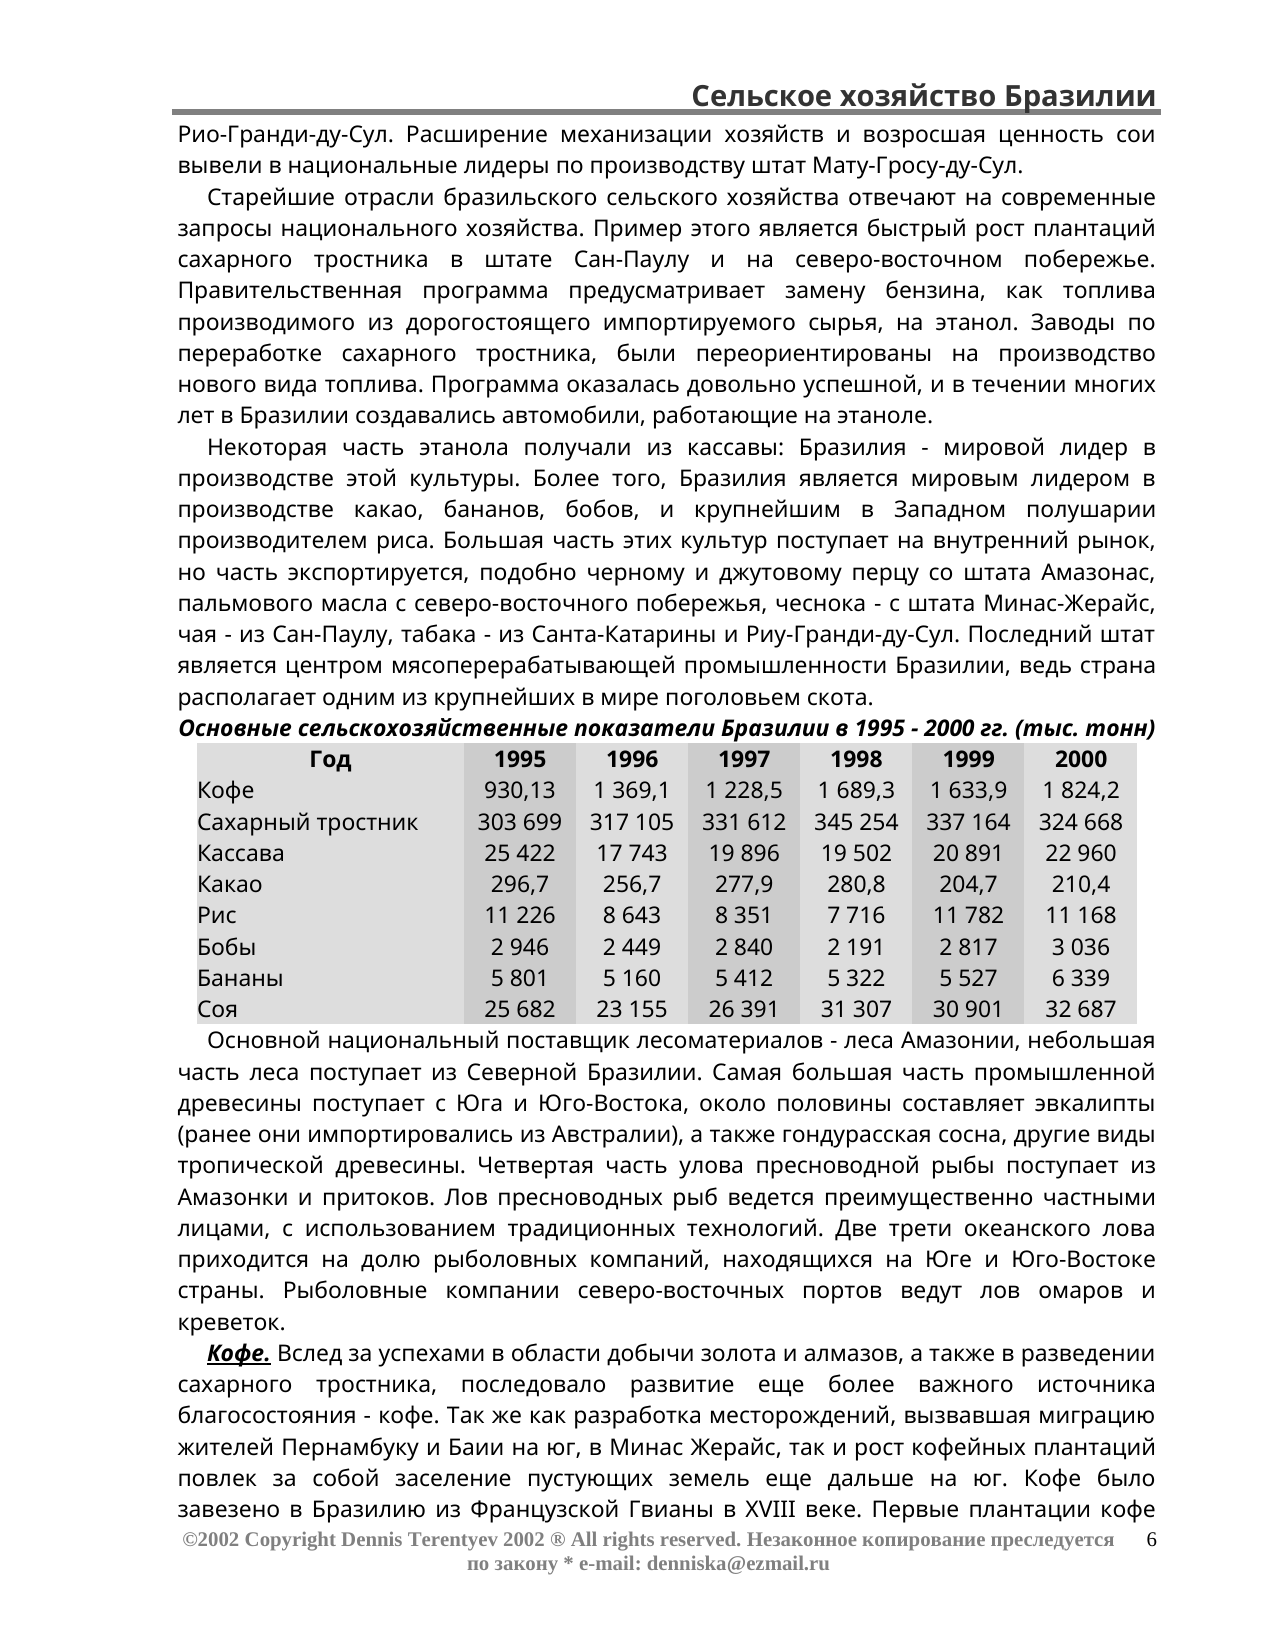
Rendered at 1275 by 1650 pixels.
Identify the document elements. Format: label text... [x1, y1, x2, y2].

table_header 1998 [800, 743, 912, 774]
table_cell 1 369,1 [576, 774, 688, 806]
table_cell 19 896 [688, 837, 800, 868]
table_cell 2 817 [912, 931, 1024, 962]
table_cell 25 422 [464, 837, 576, 868]
table_cell 2 840 [688, 931, 800, 962]
table_cell 930,13 [464, 774, 576, 806]
table_cell 210,4 [1024, 868, 1137, 899]
table_cell 5 527 [912, 962, 1024, 993]
table_cell 331 612 [688, 806, 800, 837]
table_cell 2 191 [800, 931, 912, 962]
table_cell 17 743 [576, 837, 688, 868]
text Основные сельскохозяйственные показатели Бразилии в 1995 - 2000 гг. (тыс. тонн) [177, 712, 1157, 743]
table_cell 7 716 [800, 899, 912, 931]
table_cell 30 901 [912, 993, 1024, 1024]
table_cell Кассава [197, 837, 464, 868]
table_cell 23 155 [576, 993, 688, 1024]
table_cell 5 801 [464, 962, 576, 993]
table_cell Бобы [197, 931, 464, 962]
table_cell 345 254 [800, 806, 912, 837]
table_cell Рис [197, 899, 464, 931]
text Некоторая часть этанола получали из кассавы: Бразилия - мировой лидер в производстве этой культуры. Более того, Бразилия является мировым лидером в производстве какао, бананов, бобов, и крупнейшим в Западном полушарии производителем риса. Большая часть этих культур поступает на внутренний рынок, но часть экспортируется, подобно черному и джутовому перцу со штата Амазонас, пальмового масла с северо-восточного побережья, чеснока - с штата Минас-Жерайс, чая - из Сан-Паулу, табака - из Санта-Катарины и Риу-Гранди-ду-Сул. Последний штат является центром мясоперерабатывающей промышленности Бразилии, ведь страна располагает одним из крупнейших в мире поголовьем скота. [177, 431, 1157, 712]
table_cell 8 351 [688, 899, 800, 931]
table_cell 11 168 [1024, 899, 1137, 931]
table_cell 296,7 [464, 868, 576, 899]
text Основной национальный поставщик лесоматериалов - леса Амазонии, небольшая часть леса поступает из Северной Бразилии. Самая большая часть промышленной древесины поступает с Юга и Юго-Востока, около половины составляет эвкалипты (ранее они импортировались из Австралии), а также гондурасская сосна, другие виды тропической древесины. Четвертая часть улова пресноводной рыбы поступает из Амазонки и притоков. Лов пресноводных рыб ведется преимущественно частными лицами, с использованием традиционных технологий. Две трети океанского лова приходится на долю рыболовных компаний, находящихся на Юге и Юго-Востоке страны. Рыболовные компании северо-восточных портов ведут лов омаров и креветок. [177, 1024, 1157, 1337]
text Старейшие отрасли бразильского сельского хозяйства отвечают на современные запросы национального хозяйства. Пример этого является быстрый рост плантаций сахарного тростника в штате Сан-Паулу и на северо-восточном побережье. Правительственная программа предусматривает замену бензина, как топлива производимого из дорогостоящего импортируемого сырья, на этанол. Заводы по переработке сахарного тростника, были переориентированы на производство нового вида топлива. Программа оказалась довольно успешной, и в течении многих лет в Бразилии создавались автомобили, работающие на этаноле. [177, 181, 1157, 431]
table_cell Кофе [197, 774, 464, 806]
table_cell 31 307 [800, 993, 912, 1024]
table_cell Соя [197, 993, 464, 1024]
table_cell 5 322 [800, 962, 912, 993]
table_header 2000 [1024, 743, 1137, 774]
table_cell 19 502 [800, 837, 912, 868]
table_cell Сахарный тростник [197, 806, 464, 837]
table_cell 32 687 [1024, 993, 1137, 1024]
table_header 1999 [912, 743, 1024, 774]
table_cell 22 960 [1024, 837, 1137, 868]
table_cell 2 946 [464, 931, 576, 962]
table_cell 3 036 [1024, 931, 1137, 962]
table_cell 8 643 [576, 899, 688, 931]
table_header 1995 [464, 743, 576, 774]
table_cell 6 339 [1024, 962, 1137, 993]
table_cell 1 228,5 [688, 774, 800, 806]
table_cell 1 689,3 [800, 774, 912, 806]
table_cell 204,7 [912, 868, 1024, 899]
table_header 1997 [688, 743, 800, 774]
table_cell 20 891 [912, 837, 1024, 868]
table_cell 1 824,2 [1024, 774, 1137, 806]
table_cell 317 105 [576, 806, 688, 837]
table_cell 277,9 [688, 868, 800, 899]
table_cell 1 633,9 [912, 774, 1024, 806]
table_cell 337 164 [912, 806, 1024, 837]
table_cell 2 449 [576, 931, 688, 962]
table_cell Какао [197, 868, 464, 899]
table_cell 5 160 [576, 962, 688, 993]
table_cell Бананы [197, 962, 464, 993]
table_cell 5 412 [688, 962, 800, 993]
table_cell 25 682 [464, 993, 576, 1024]
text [177, 118, 1157, 181]
table_cell 256,7 [576, 868, 688, 899]
table_header Год [197, 743, 464, 774]
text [177, 1337, 1157, 1524]
table_cell 324 668 [1024, 806, 1137, 837]
table_cell 11 782 [912, 899, 1024, 931]
table_header 1996 [576, 743, 688, 774]
table_cell 303 699 [464, 806, 576, 837]
table_cell 11 226 [464, 899, 576, 931]
table_cell 26 391 [688, 993, 800, 1024]
table_cell 280,8 [800, 868, 912, 899]
